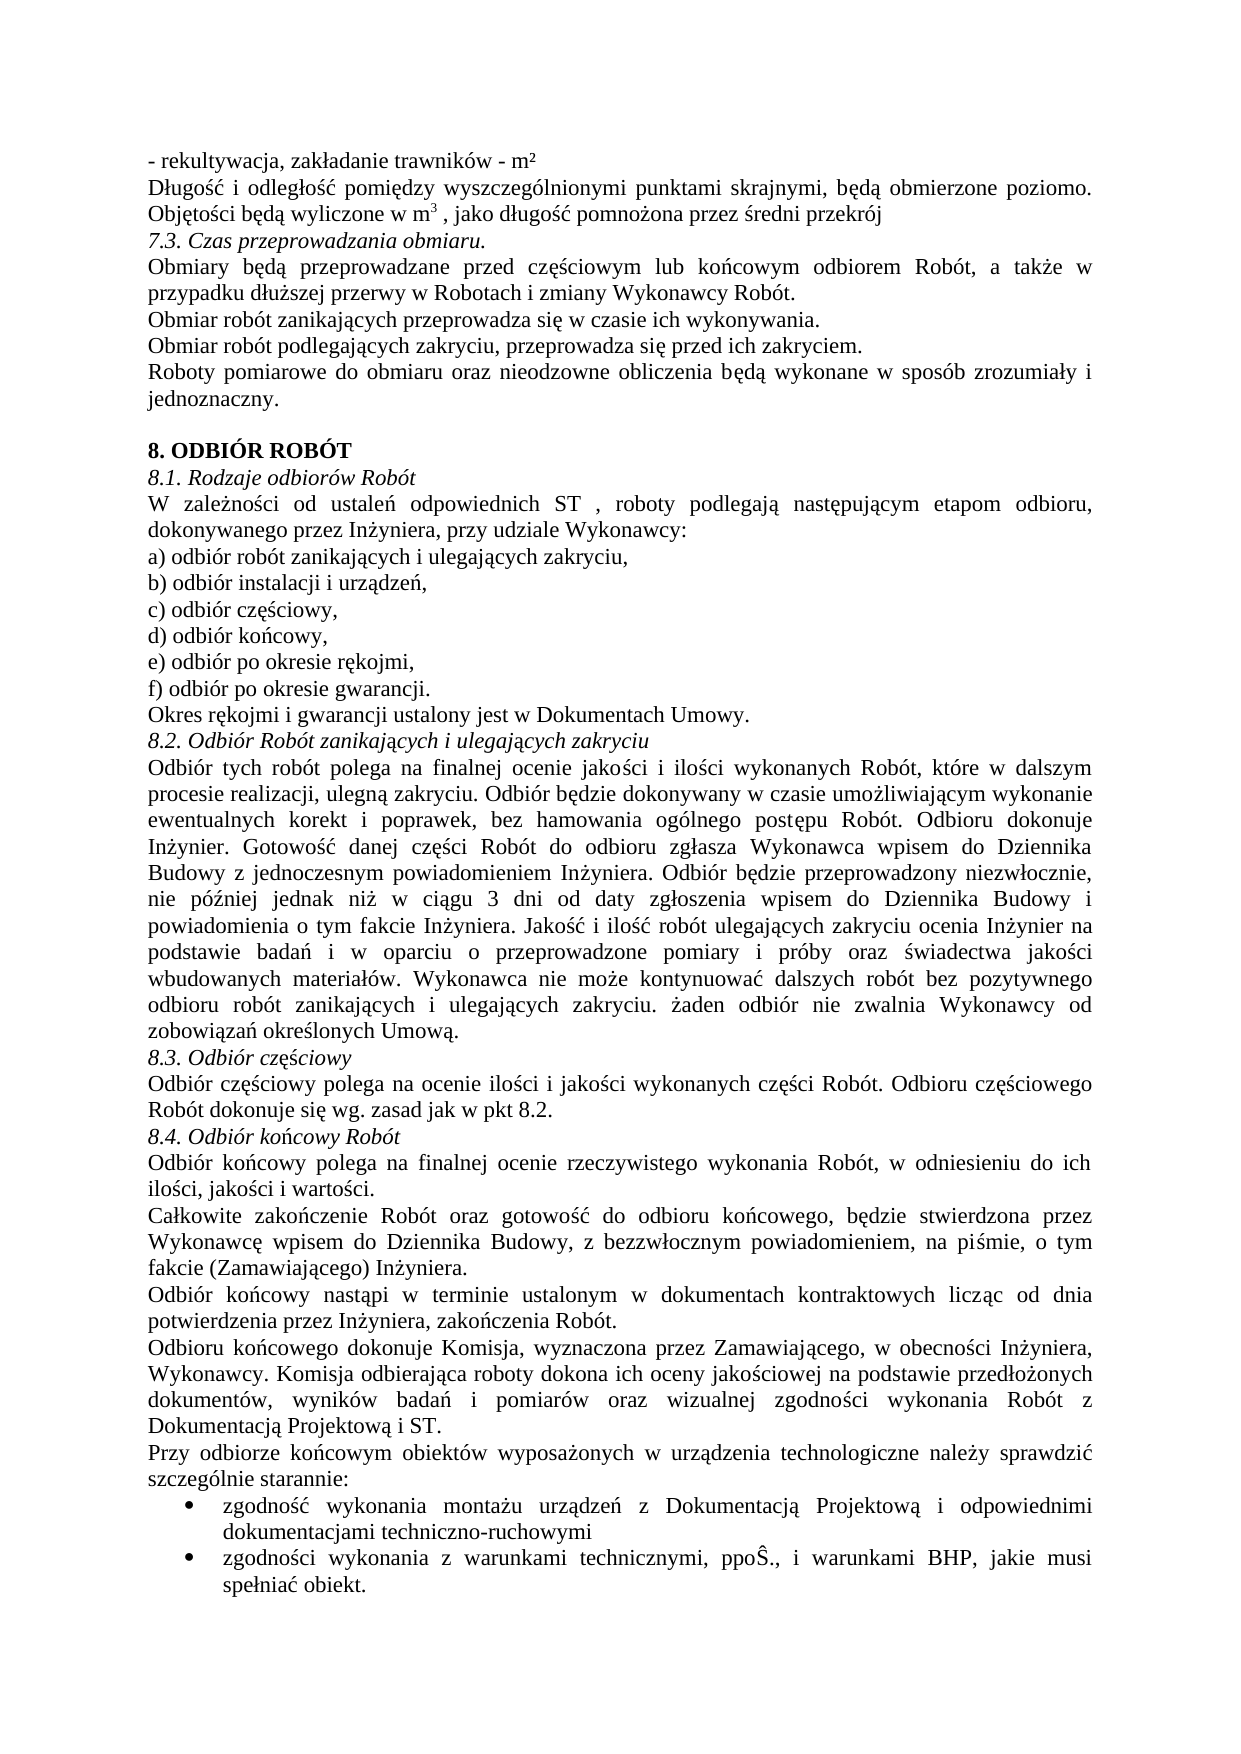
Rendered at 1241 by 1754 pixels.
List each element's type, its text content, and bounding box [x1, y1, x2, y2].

text f) odbiór po okresie gwarancji. [148, 675, 1093, 701]
text - rekultywacja, zakładanie trawników - m² [148, 148, 1093, 174]
text Odbiór końcowy nastąpi w terminie ustalonym w dokumentach kontraktowych licząc od dnia potwierdzenia przez Inżyniera, zakończenia Robót. [148, 1281, 1093, 1333]
text Okres rękojmi i gwarancji ustalony jest w Dokumentach Umowy. [148, 701, 1093, 727]
text Całkowite zakończenie Robót oraz gotowość do odbioru końcowego, będzie stwierdzona przez Wykonawcę wpisem do Dziennika Budowy, z bezzwłocznym powiadomieniem, na piśmie, o tym fakcie (Zamawiającego) Inżyniera. [148, 1202, 1093, 1281]
text Odbioru końcowego dokonuje Komisja, wyznaczona przez Zamawiającego, w obecności Inżyniera, Wykonawcy. Komisja odbierająca roboty dokona ich oceny jakościowej na podstawie przedłożonych dokumentów, wyników badań i pomiarów oraz wizualnej zgodności wykonania Robót z Dokumentacją Projektową i ST. [148, 1333, 1093, 1439]
text 8. ODBIÓR ROBÓT [148, 437, 1093, 464]
list zgodność wykonania montażu urządzeń z Dokumentacją Projektową i odpowiednimi dokumentacjami techniczno-ruchowymi [185, 1492, 1093, 1544]
text c) odbiór częściowy, [148, 596, 1093, 622]
text Obmiar robót podlegających zakryciu, przeprowadza się przed ich zakryciem. [148, 332, 1093, 358]
text Roboty pomiarowe do obmiaru oraz nieodzowne obliczenia będą wykonane w sposób zrozumiały i jednoznaczny. [148, 358, 1093, 411]
text Odbiór częściowy polega na ocenie ilości i jakości wykonanych części Robót. Odbioru częściowego Robót dokonuje się wg. zasad jak w pkt 8.2. [148, 1070, 1093, 1123]
text 8.4. Odbiór końcowy Robót [148, 1123, 1093, 1149]
text W zależności od ustaleń odpowiednich ST , roboty podlegają następującym etapom odbioru, dokonywanego przez Inżyniera, przy udziale Wykonawcy: [148, 490, 1093, 543]
text Obmiary będą przeprowadzane przed częściowym lub końcowym odbiorem Robót, a także w przypadku dłuższej przerwy w Robotach i zmiany Wykonawcy Robót. [148, 253, 1093, 306]
text b) odbiór instalacji i urządzeń, [148, 569, 1093, 596]
text Obmiar robót zanikających przeprowadza się w czasie ich wykonywania. [148, 306, 1093, 332]
text 8.2. Odbiór Robót zanikających i ulegających zakryciu [148, 727, 1093, 754]
text e) odbiór po okresie rękojmi, [148, 648, 1093, 675]
text a) odbiór robót zanikających i ulegających zakryciu, [148, 543, 1093, 569]
text Przy odbiorze końcowym obiektów wyposażonych w urządzenia technologiczne należy sprawdzić szczególnie starannie: [148, 1439, 1093, 1492]
text Odbiór tych robót polega na finalnej ocenie jakości i ilości wykonanych Robót, które w dalszym procesie realizacji, ulegną zakryciu. Odbiór będzie dokonywany w czasie umożliwiającym wykonanie ewentualnych korekt i poprawek, bez hamowania ogólnego postępu Robót. Odbioru dokonuje Inżynier. Gotowość danej części Robót do odbioru zgłasza Wykonawca wpisem do Dziennika Budowy z jednoczesnym powiadomieniem Inżyniera. Odbiór będzie przeprowadzony niezwłocznie, nie później jednak niż w ciągu 3 dni od daty zgłoszenia wpisem do Dziennika Budowy i powiadomienia o tym fakcie Inżyniera. Jakość i ilość robót ulegających zakryciu ocenia Inżynier na podstawie badań i w oparciu o przeprowadzone pomiary i próby oraz świadectwa jakości wbudowanych materiałów. Wykonawca nie może kontynuować dalszych robót bez pozytywnego odbioru robót zanikających i ulegających zakryciu. żaden odbiór nie zwalnia Wykonawcy od zobowiązań określonych Umową. [148, 754, 1093, 1044]
list zgodności wykonania z warunkami technicznymi, ppoŜ., i warunkami BHP, jakie musi spełniać obiekt. [185, 1544, 1093, 1597]
text 8.1. Rodzaje odbiorów Robót [148, 464, 1093, 490]
text Odbiór końcowy polega na finalnej ocenie rzeczywistego wykonania Robót, w odniesieniu do ich ilości, jakości i wartości. [148, 1149, 1093, 1202]
text 7.3. Czas przeprowadzania obmiaru. [148, 227, 1093, 253]
text 8.3. Odbiór częściowy [148, 1044, 1093, 1070]
text Długość i odległość pomiędzy wyszczególnionymi punktami skrajnymi, będą obmierzone poziomo. Objętości będą wyliczone w m3 , jako długość pomnożona przez średni przekrój [148, 174, 1093, 227]
text d) odbiór końcowy, [148, 622, 1093, 648]
